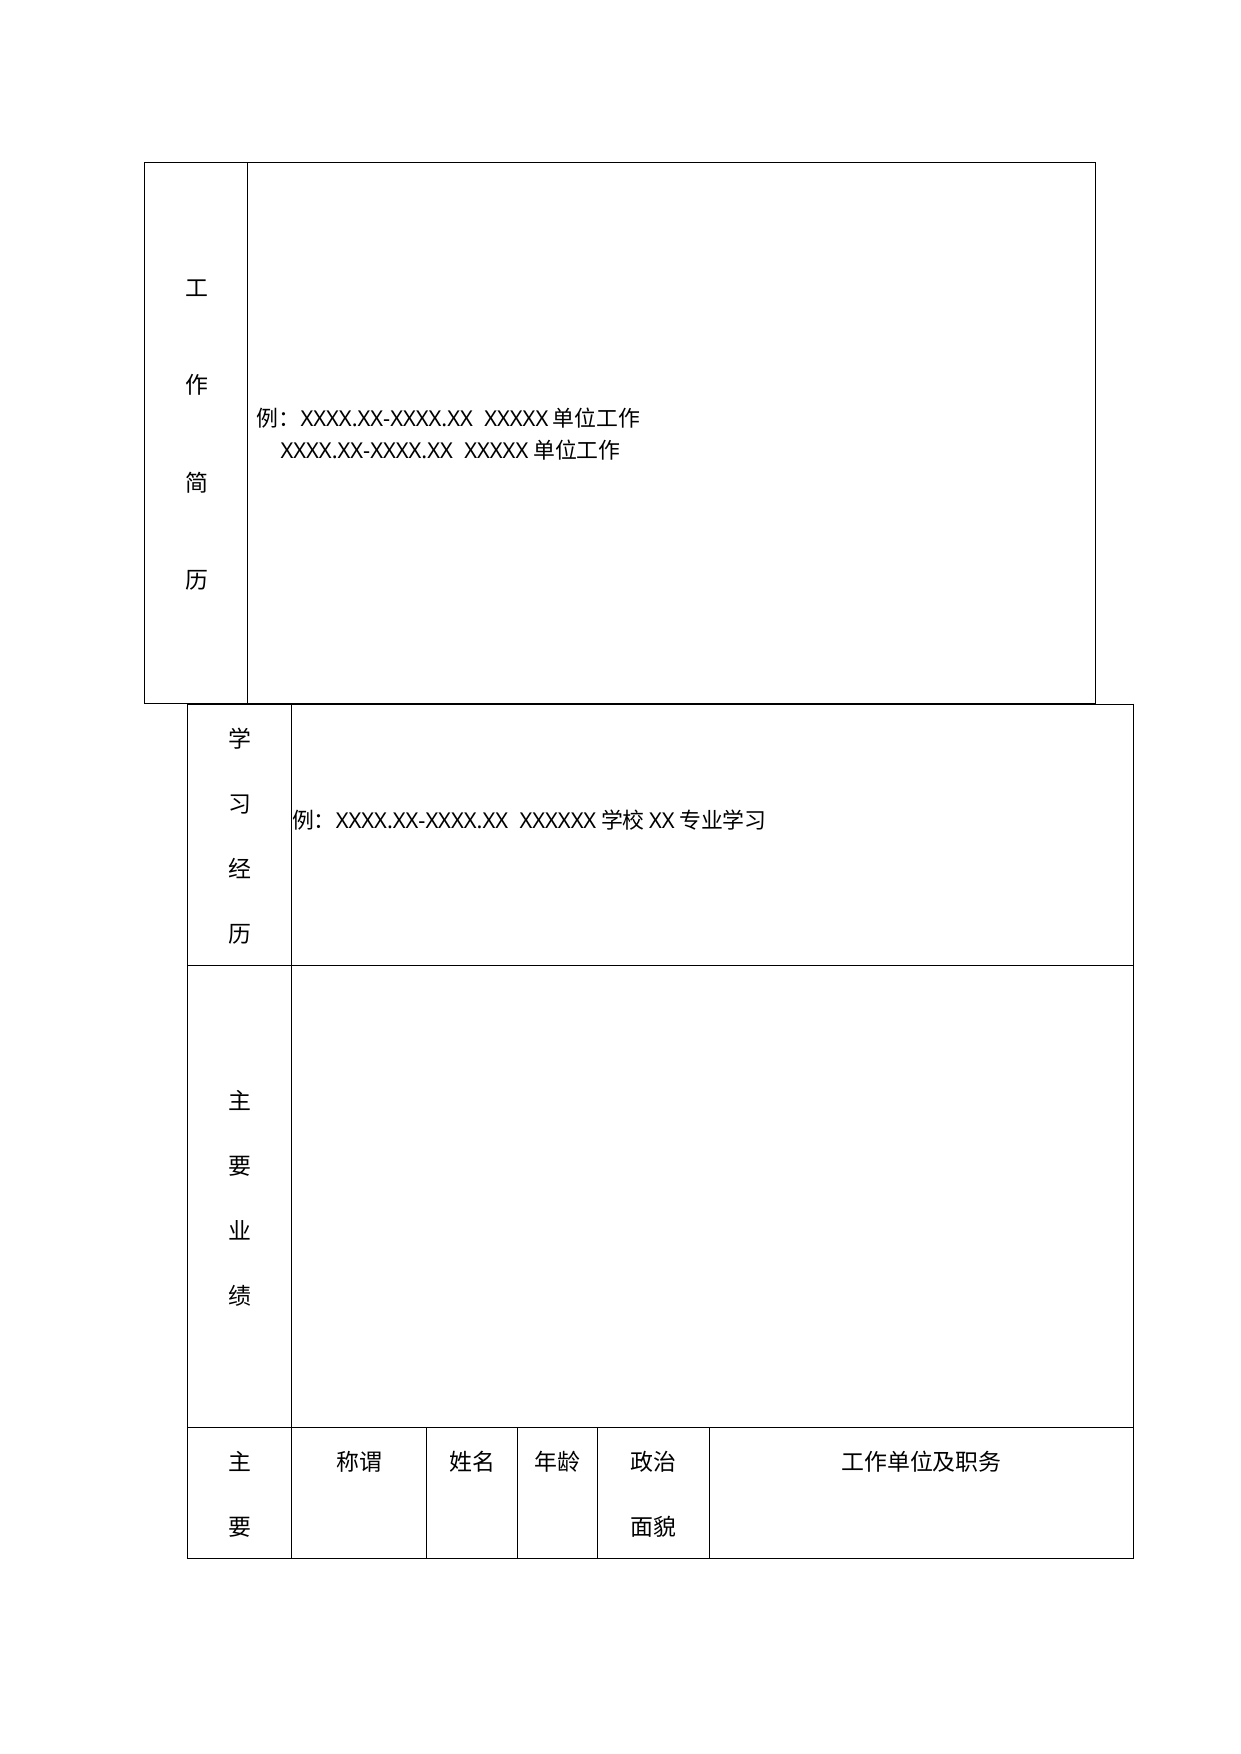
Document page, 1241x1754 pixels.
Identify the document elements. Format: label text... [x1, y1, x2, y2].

table_cell 工作单位及职务 [710, 1428, 1133, 1558]
table_cell 姓名 [427, 1428, 517, 1558]
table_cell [188, 1428, 291, 1558]
table_cell 例：XXXX.XX-XXXX.XX XXXXX单位工作 XXXX.XX-XXXX.XX XXXXX单位工作 [248, 163, 1095, 702]
table_cell 政治 面貌 [598, 1428, 709, 1558]
table_cell 称谓 [292, 1428, 426, 1558]
table_header 学 习 经 历 [188, 705, 291, 965]
table_cell 主 要 业 绩 [188, 966, 291, 1427]
table_header 例：XXXX.XX-XXXX.XX XXXXXX学校XX专业学习 [292, 705, 1133, 965]
table_cell 工 作 简 历 [145, 163, 247, 702]
table_cell [292, 966, 1133, 1427]
table_cell 年龄 [518, 1428, 597, 1558]
